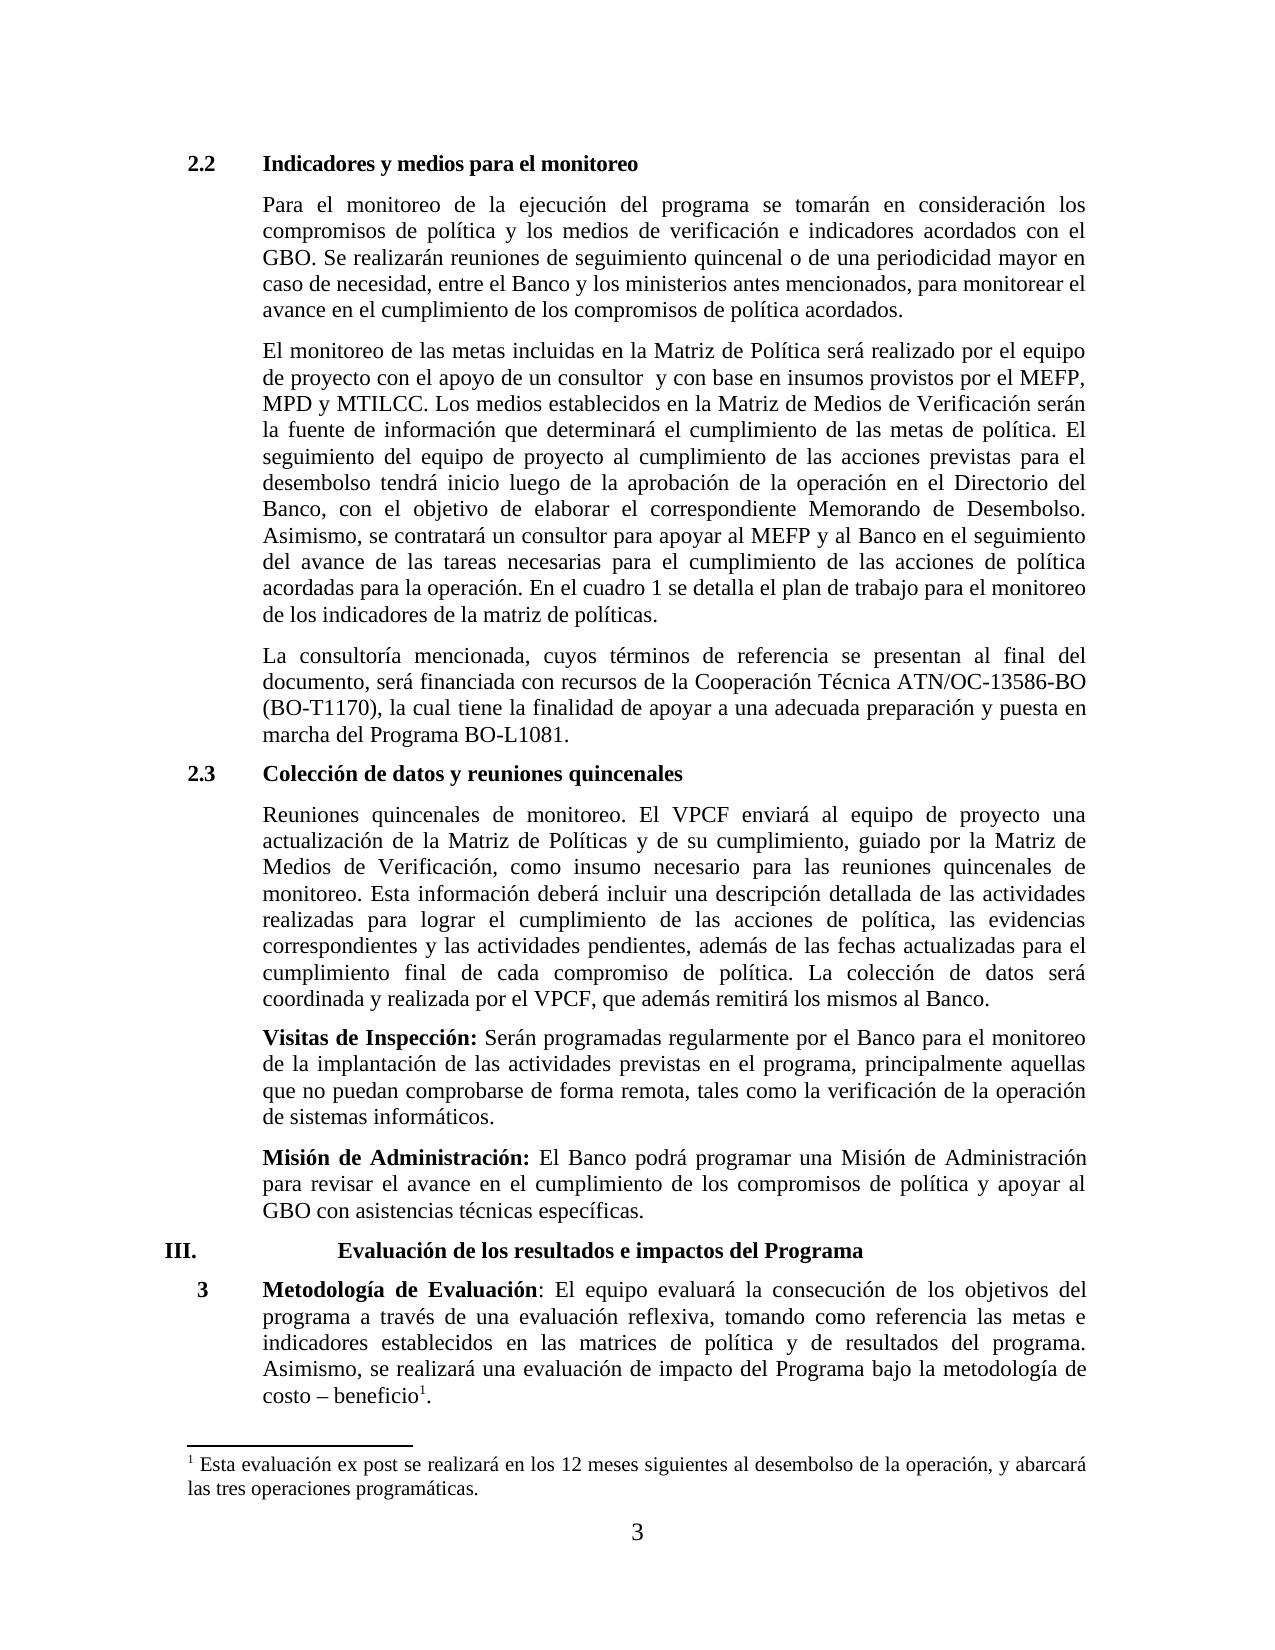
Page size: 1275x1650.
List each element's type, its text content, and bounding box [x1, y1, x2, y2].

text Para el monitoreo de la ejecución del programa se tomarán en consideración los compromisos de política y los medios de verificación e indicadores acordados con el GBO. Se realizarán reuniones de seguimiento quincenal o de una periodicidad mayor en caso de necesidad, entre el Banco y los ministerios antes mencionados, para monitorear el avance en el cumplimiento de los compromisos de política acordados. [262, 191, 1087, 323]
list Colección de datos y reuniones quincenales [187, 760, 1087, 786]
text Misión de Administración: El Banco podrá programar una Misión de Administración para revisar el avance en el cumplimiento de los compromisos de política y apoyar al GBO con asistencias técnicas específicas. [262, 1144, 1087, 1223]
text Reuniones quincenales de monitoreo. El VPCF enviará al equipo de proyecto una actualización de la Matriz de Políticas y de su cumplimiento, guiado por la Matriz de Medios de Verificación, como insumo necesario para las reuniones quincenales de monitoreo. Esta información deberá incluir una descripción detallada de las actividades realizadas para lograr el cumplimiento de las acciones de política, las evidencias correspondientes y las actividades pendientes, además de las fechas actualizadas para el cumplimiento final de cada compromiso de política. La colección de datos será coordinada y realizada por el VPCF, que además remitirá los mismos al Banco. [262, 801, 1087, 1011]
list Indicadores y medios para el monitoreo [187, 150, 1087, 176]
list Metodología de Evaluación: El equipo evaluará la consecución de los objetivos del programa a través de una evaluación reflexiva, tomando como referencia las metas e indicadores establecidos en las matrices de política y de resultados del programa. Asimismo, se realizará una evaluación de impacto del Programa bajo la metodología de costo – beneficio. [197, 1276, 1087, 1408]
text El monitoreo de las metas incluidas en la Matriz de Política será realizado por el equipo de proyecto con el apoyo de un consultor y con base en insumos provistos por el MEFP, MPD y MTILCC. Los medios establecidos en la Matriz de Medios de Verificación serán la fuente de información que determinará el cumplimiento de las metas de política. El seguimiento del equipo de proyecto al cumplimiento de las acciones previstas para el desembolso tendrá inicio luego de la aprobación de la operación en el Directorio del Banco, con el objetivo de elaborar el correspondiente Memorando de Desembolso. Asimismo, se contratará un consultor para apoyar al MEFP y al Banco en el seguimiento del avance de las tareas necesarias para el cumplimiento de las acciones de política acordadas para la operación. En el cuadro 1 se detalla el plan de trabajo para el monitoreo de los indicadores de la matriz de políticas. [262, 337, 1087, 627]
text Visitas de Inspección: Serán programadas regularmente por el Banco para el monitoreo de la implantación de las actividades previstas en el programa, principalmente aquellas que no puedan comprobarse de forma remota, tales como la verificación de la operación de sistemas informáticos. [262, 1024, 1087, 1129]
text La consultoría mencionada, cuyos términos de referencia se presentan al final del documento, será financiada con recursos de la Cooperación Técnica ATN/OC-13586-BO (BO-T1170), la cual tiene la finalidad de apoyar a una adecuada preparación y puesta en marcha del Programa BO-L1081. [262, 642, 1087, 747]
subtitle Evaluación de los resultados e impactos del Programa [197, 1238, 1087, 1264]
